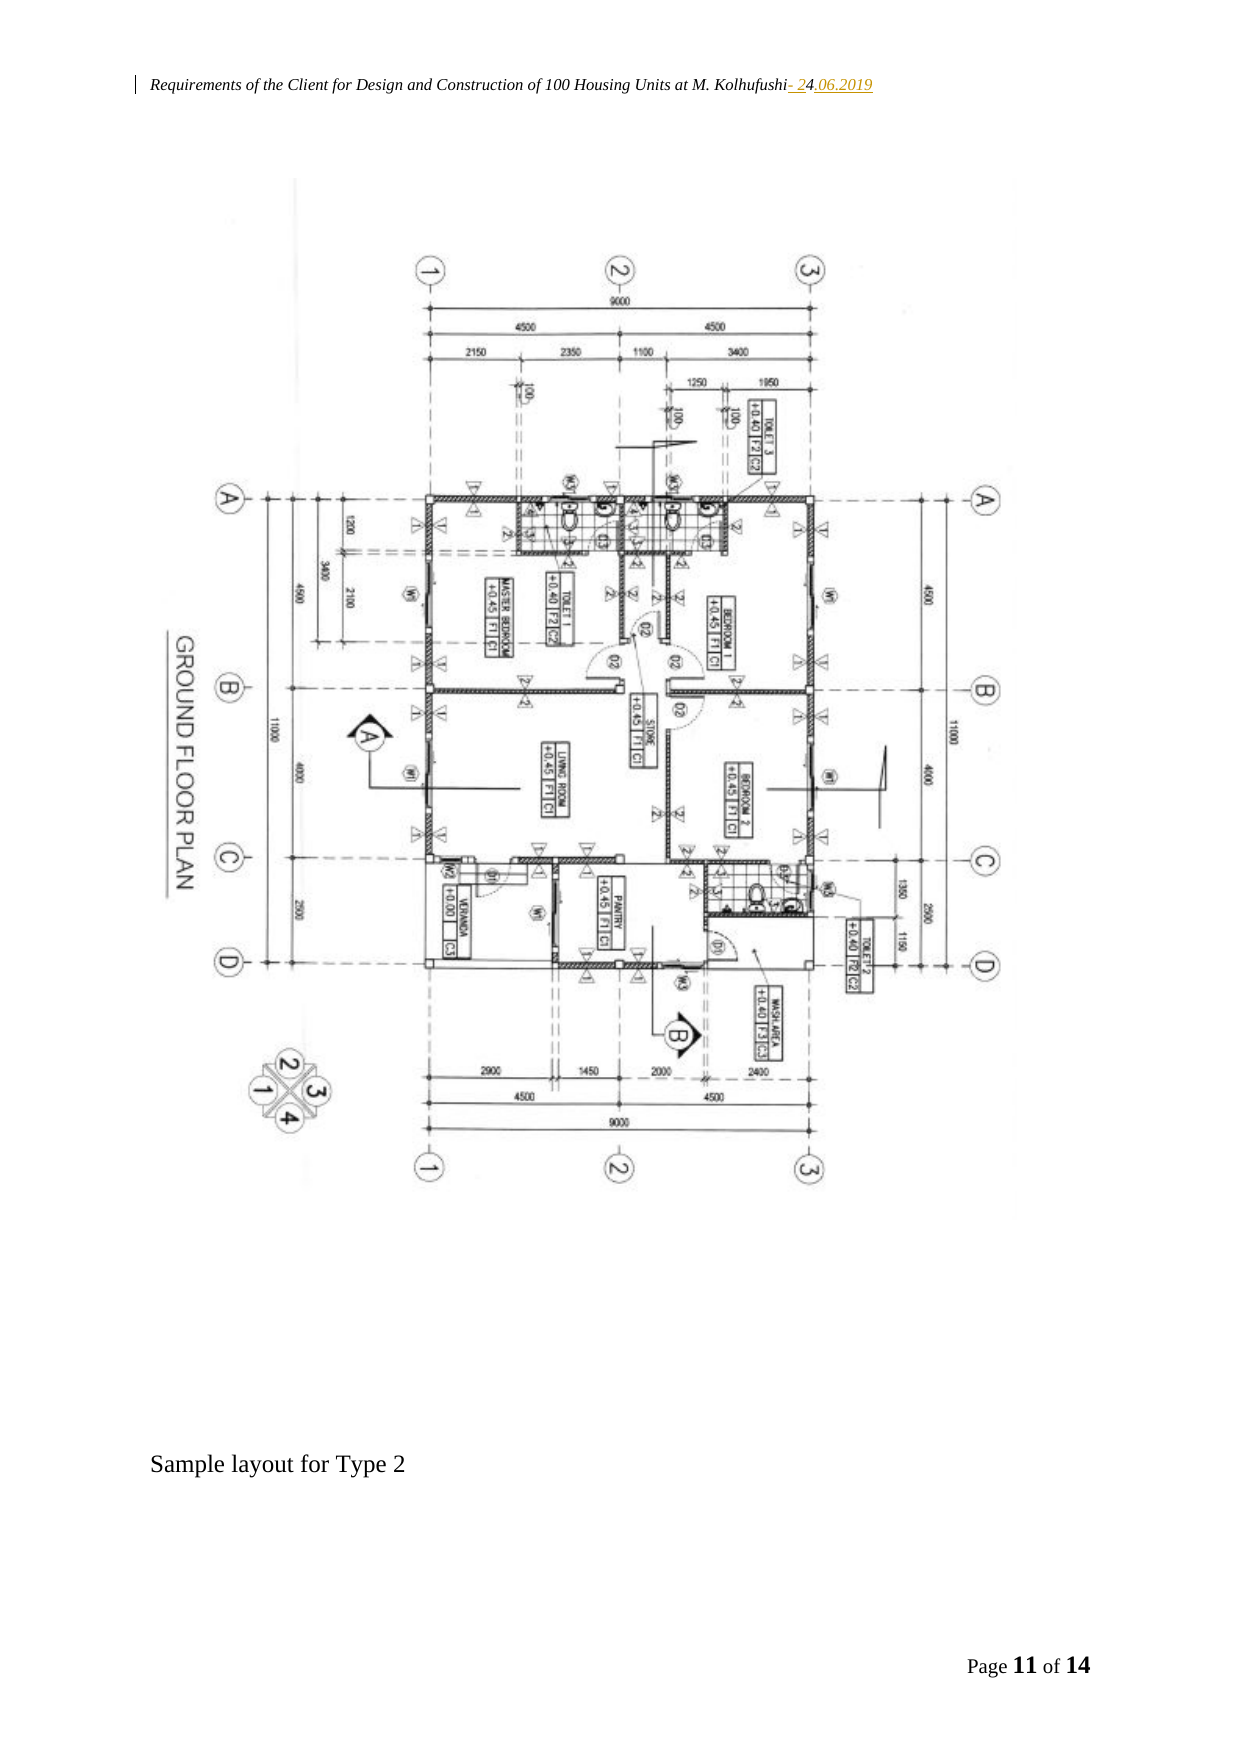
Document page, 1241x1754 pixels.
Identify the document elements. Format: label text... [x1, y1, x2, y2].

picture [150, 178, 1018, 1220]
text Sample layout for Type 2 [150, 1449, 1090, 1478]
